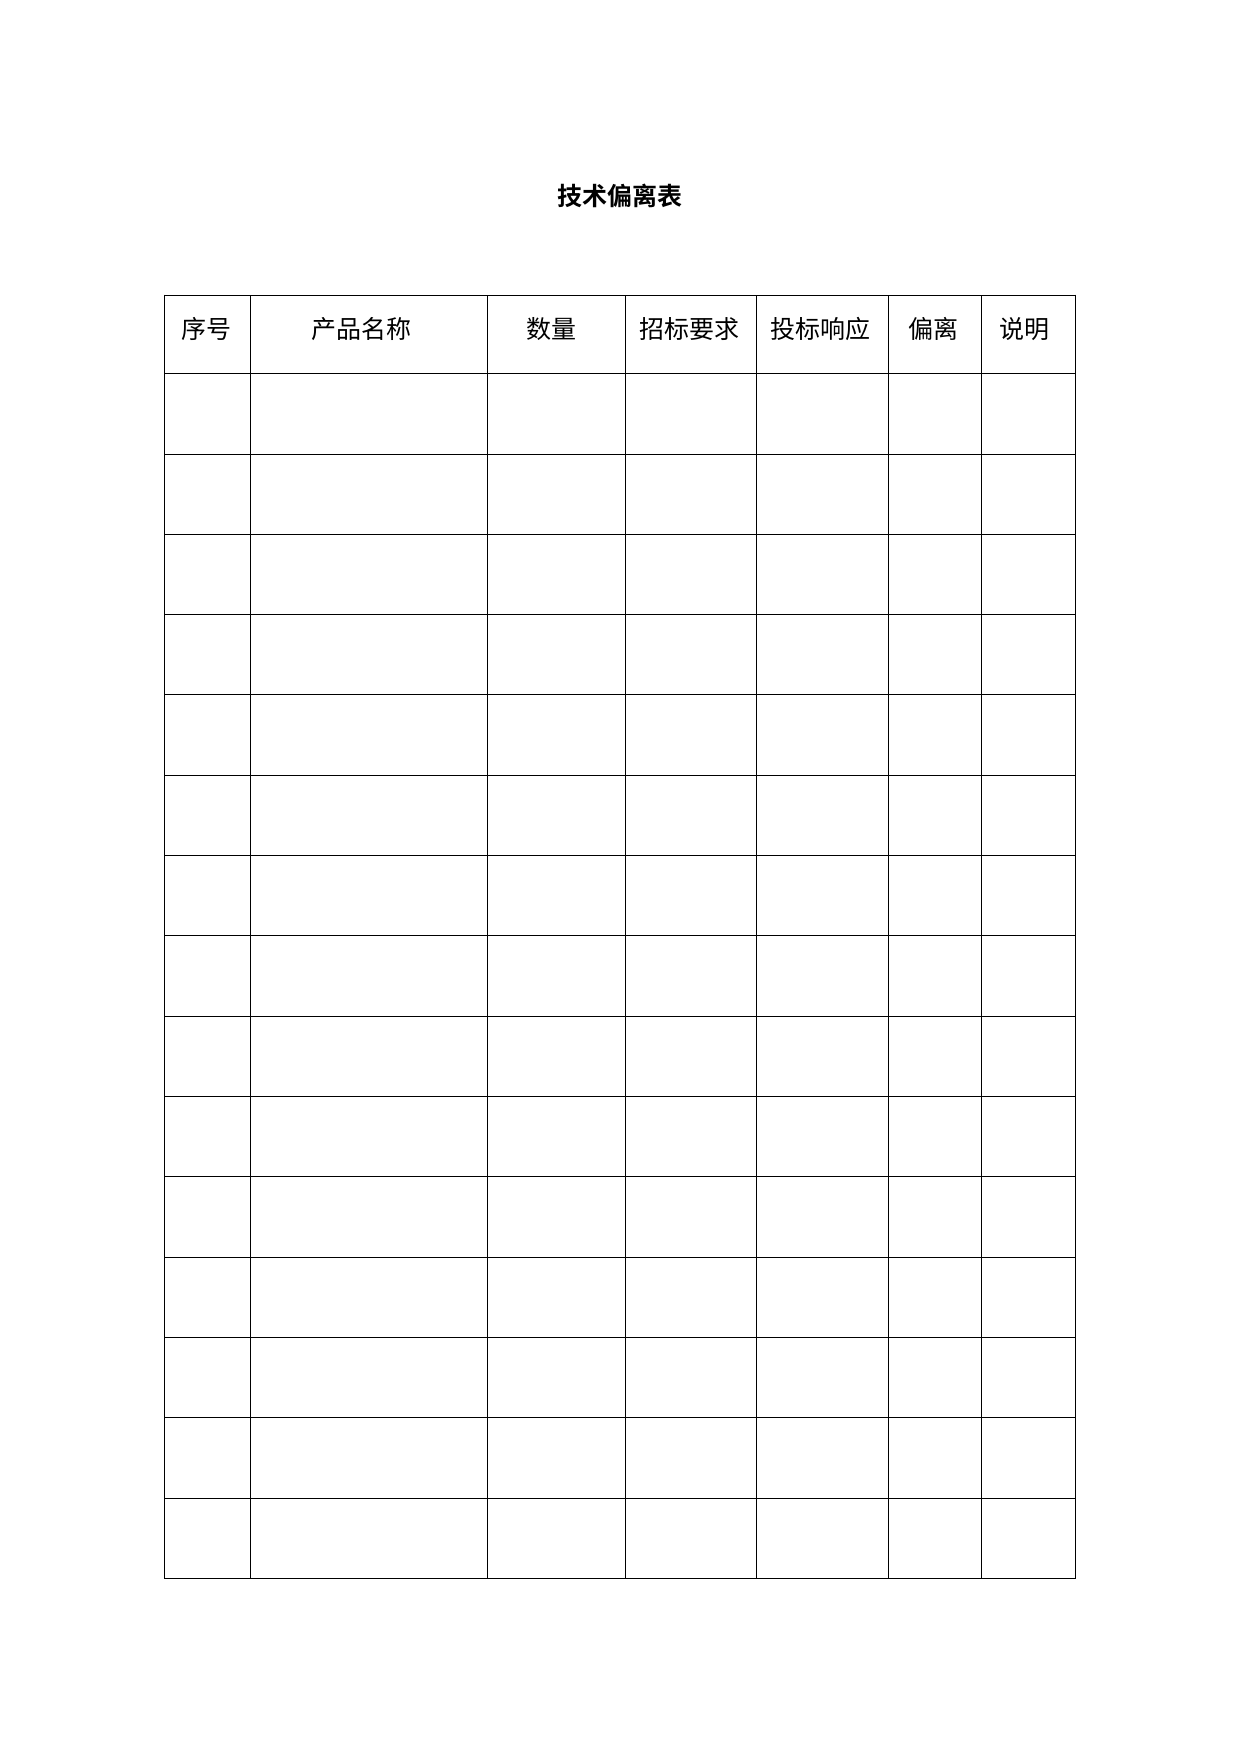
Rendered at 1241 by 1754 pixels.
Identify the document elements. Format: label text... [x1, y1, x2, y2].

table_cell [982, 1017, 1075, 1096]
table_cell [889, 936, 981, 1016]
table_cell [757, 1258, 888, 1337]
table_cell [626, 1097, 756, 1176]
table_cell [251, 776, 487, 855]
table_header 招标要求 [626, 296, 756, 373]
table_cell [626, 1499, 756, 1578]
table_cell [165, 695, 250, 775]
table_cell [165, 776, 250, 855]
table_cell [165, 374, 250, 453]
table_cell [251, 695, 487, 775]
table_cell [251, 936, 487, 1016]
table_cell [626, 1338, 756, 1417]
table_cell [165, 455, 250, 534]
table_cell [626, 535, 756, 614]
table_cell [757, 856, 888, 935]
table_cell [251, 1097, 487, 1176]
table_cell [889, 776, 981, 855]
table_cell [757, 936, 888, 1016]
table_cell [626, 615, 756, 694]
table_cell [488, 374, 625, 453]
table_cell [757, 776, 888, 855]
table_cell [982, 615, 1075, 694]
table_cell [757, 1499, 888, 1578]
table_cell [488, 615, 625, 694]
table_cell [488, 695, 625, 775]
table_cell [488, 936, 625, 1016]
table_cell [488, 1177, 625, 1257]
table_cell [982, 1177, 1075, 1257]
table_cell [626, 374, 756, 453]
table_cell [982, 1338, 1075, 1417]
table_header 数量 [488, 296, 625, 373]
table_cell [165, 1017, 250, 1096]
table_cell [757, 695, 888, 775]
table_cell [488, 776, 625, 855]
table_header 投标响应 [757, 296, 888, 373]
table_cell [626, 455, 756, 534]
table_cell [251, 1017, 487, 1096]
table_cell [982, 856, 1075, 935]
table_cell [488, 1017, 625, 1096]
table_cell [889, 1097, 981, 1176]
table_cell [251, 856, 487, 935]
table_cell [982, 1418, 1075, 1497]
table_cell [757, 1097, 888, 1176]
table_cell [251, 1338, 487, 1417]
table_cell [982, 695, 1075, 775]
table_cell [757, 1017, 888, 1096]
table_cell [889, 1258, 981, 1337]
table_cell [626, 1177, 756, 1257]
table_cell [251, 1177, 487, 1257]
table_cell [757, 455, 888, 534]
table_cell [488, 1097, 625, 1176]
table_cell [251, 535, 487, 614]
table_cell [982, 535, 1075, 614]
table_cell [626, 1418, 756, 1497]
table_cell [982, 1258, 1075, 1337]
table_cell [889, 1177, 981, 1257]
table_cell [982, 1499, 1075, 1578]
table_cell [889, 1338, 981, 1417]
table_cell [165, 1499, 250, 1578]
table_cell [626, 776, 756, 855]
table_cell [889, 695, 981, 775]
table_cell [251, 1258, 487, 1337]
table_cell [982, 374, 1075, 453]
table_cell [251, 1499, 487, 1578]
table_cell [889, 1499, 981, 1578]
table_cell [251, 615, 487, 694]
table_cell [165, 535, 250, 614]
table_cell [488, 1258, 625, 1337]
table_cell [757, 374, 888, 453]
table_cell [626, 936, 756, 1016]
table_cell [488, 856, 625, 935]
table_cell [488, 1499, 625, 1578]
table_cell [165, 1338, 250, 1417]
table_cell [251, 455, 487, 534]
text 技术偏离表 [187, 162, 1053, 227]
table_cell [982, 776, 1075, 855]
table_cell [165, 615, 250, 694]
table_cell [626, 695, 756, 775]
table_cell [488, 535, 625, 614]
table_cell [165, 1097, 250, 1176]
table_cell [757, 1418, 888, 1497]
table_cell [889, 856, 981, 935]
table_cell [889, 1017, 981, 1096]
table_cell [626, 1017, 756, 1096]
table_cell [982, 936, 1075, 1016]
table_header 偏离 [889, 296, 981, 373]
table_cell [165, 936, 250, 1016]
table_cell [251, 374, 487, 453]
table_cell [757, 535, 888, 614]
table_cell [488, 455, 625, 534]
table_cell [165, 856, 250, 935]
table_cell [757, 1338, 888, 1417]
table_cell [889, 374, 981, 453]
table_cell [889, 615, 981, 694]
table_header 说明 [982, 296, 1075, 373]
table_cell [165, 1258, 250, 1337]
table_cell [982, 1097, 1075, 1176]
table_cell [488, 1338, 625, 1417]
table_header 产品名称 [251, 296, 487, 373]
table_cell [757, 615, 888, 694]
table_cell [165, 1177, 250, 1257]
table_cell [488, 1418, 625, 1497]
table_cell [889, 1418, 981, 1497]
table_cell [982, 455, 1075, 534]
table_cell [626, 856, 756, 935]
table_cell [889, 455, 981, 534]
table_cell [165, 1418, 250, 1497]
table_cell [251, 1418, 487, 1497]
table_cell [889, 535, 981, 614]
table_header 序号 [165, 296, 250, 373]
table_cell [626, 1258, 756, 1337]
table_cell [757, 1177, 888, 1257]
